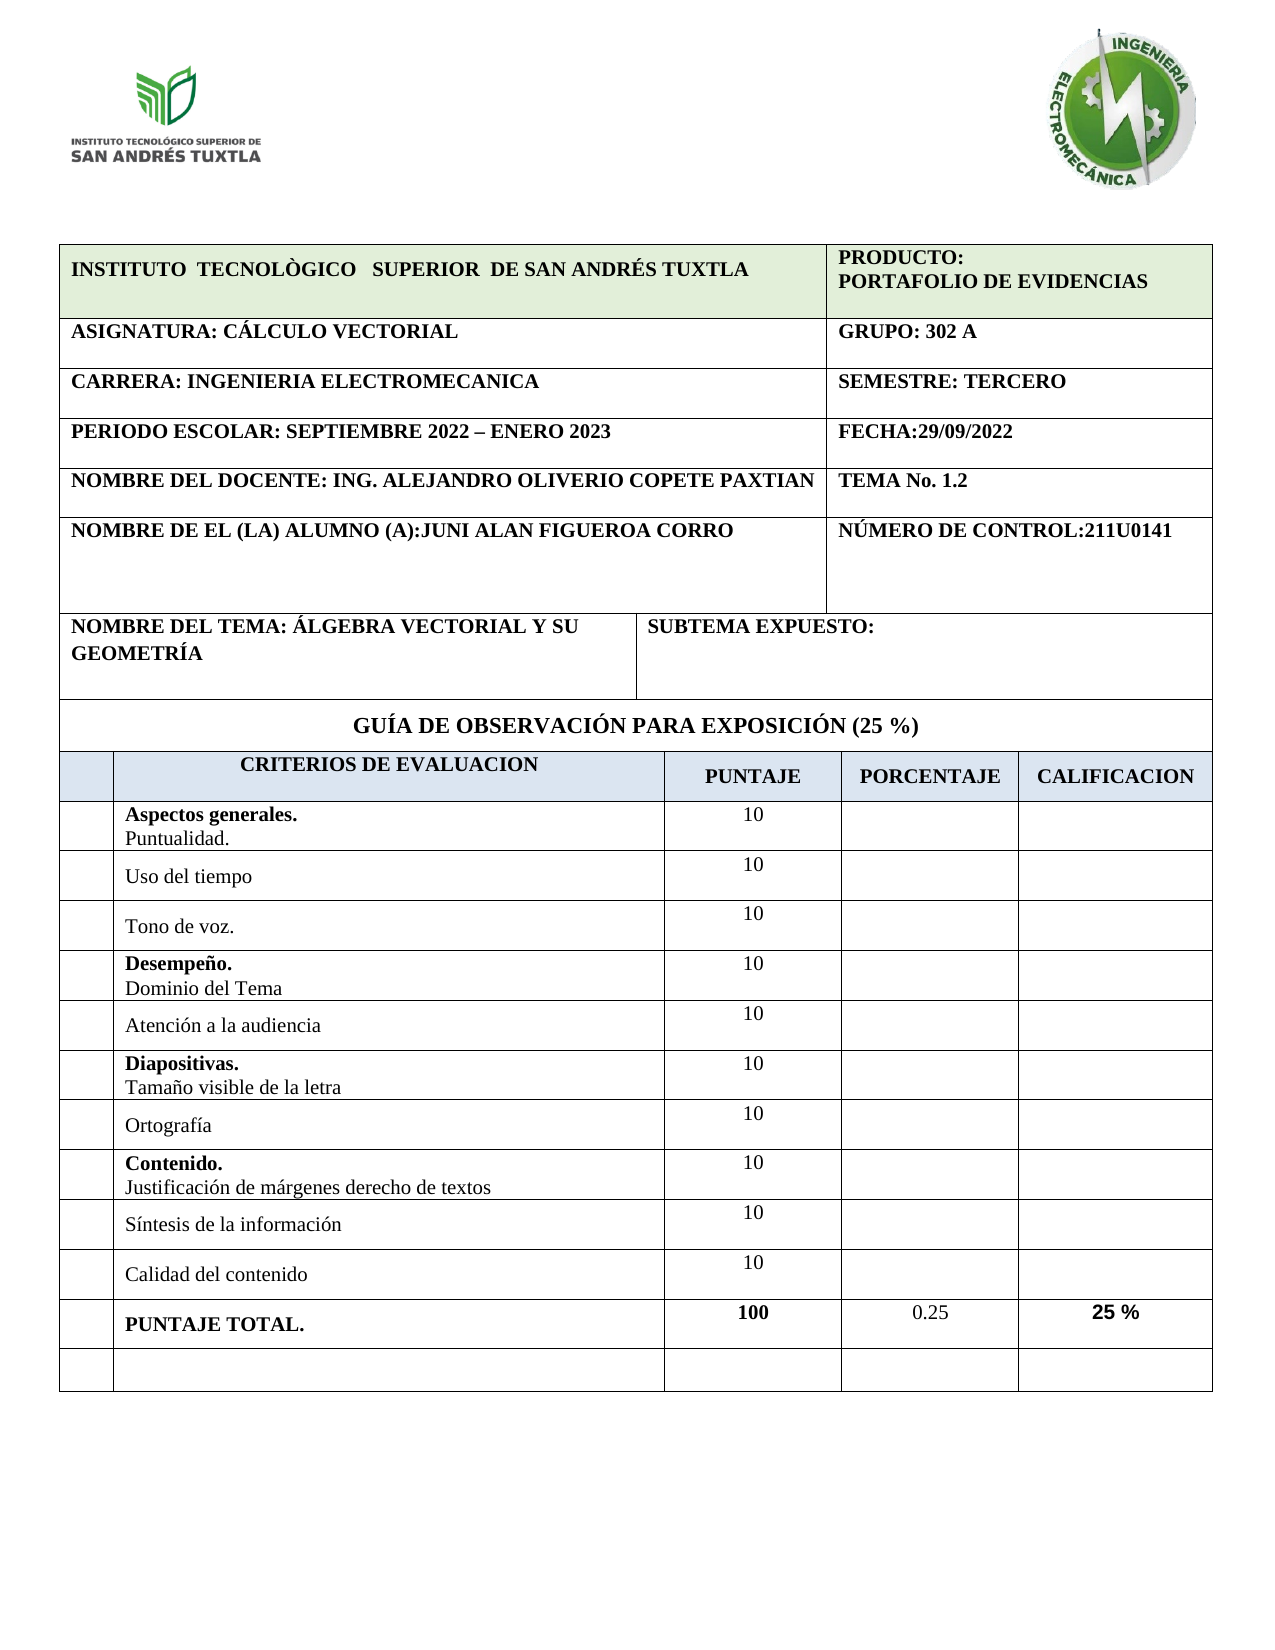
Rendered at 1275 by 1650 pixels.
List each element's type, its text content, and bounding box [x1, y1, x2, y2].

table_cell 10 [665, 951, 841, 1000]
table_cell 10 [665, 1150, 841, 1199]
table_cell SUBTEMA EXPUESTO: [637, 614, 1212, 699]
table_cell Uso del tiempo [114, 851, 664, 900]
table_cell Desempeño. Dominio del Tema [114, 951, 664, 1000]
table_cell [842, 1051, 1018, 1099]
table_cell Diapositivas. Tamaño visible de la letra [114, 1051, 664, 1099]
table_cell [1019, 1150, 1212, 1199]
table_cell SEMESTRE: TERCERO [827, 369, 1212, 418]
table_cell [1019, 951, 1212, 1000]
table_cell Tono de voz. [114, 901, 664, 950]
table_cell CRITERIOS DE EVALUACION [114, 752, 664, 801]
table_cell [60, 1001, 113, 1049]
table_cell 10 [665, 1200, 841, 1249]
table_cell [60, 1300, 113, 1348]
table_cell [60, 1051, 113, 1099]
table_cell [60, 1250, 113, 1298]
table_cell [60, 951, 113, 1000]
table_cell GRUPO: 302 A [827, 319, 1212, 368]
table_cell [60, 802, 113, 850]
table_cell [60, 1150, 113, 1199]
table_cell 25 % [1019, 1300, 1212, 1348]
table_cell [1019, 901, 1212, 950]
table_cell 100 [665, 1300, 841, 1348]
picture [59, 53, 273, 174]
table_cell 10 [665, 1250, 841, 1298]
table_cell TEMA No. 1.2 [827, 469, 1212, 517]
table_cell Aspectos generales. Puntualidad. [114, 802, 664, 850]
table_cell PUNTAJE TOTAL. [114, 1300, 664, 1348]
table_cell [842, 901, 1018, 950]
table_cell 10 [665, 802, 841, 850]
table_cell [1019, 1001, 1212, 1049]
table_header INSTITUTO TECNOLÒGICO SUPERIOR DE SAN ANDRÉS TUXTLA [60, 245, 826, 318]
table_cell PORCENTAJE [842, 752, 1018, 801]
table_cell [60, 1100, 113, 1149]
table_cell [842, 1250, 1018, 1298]
table_cell [114, 1349, 664, 1391]
table_cell GUÍA DE OBSERVACIÓN PARA EXPOSICIÓN (25 %) [60, 700, 1212, 751]
table_cell Atención a la audiencia [114, 1001, 664, 1049]
table_cell [60, 1349, 113, 1391]
table_cell [1019, 1200, 1212, 1249]
table_cell [842, 1200, 1018, 1249]
table_cell [1019, 1100, 1212, 1149]
table_cell PERIODO ESCOLAR: SEPTIEMBRE 2022 – ENERO 2023 [60, 419, 826, 467]
table_cell Calidad del contenido [114, 1250, 664, 1298]
table_cell 10 [665, 1100, 841, 1149]
table_cell 10 [665, 901, 841, 950]
table_cell [1019, 851, 1212, 900]
table_cell Síntesis de la información [114, 1200, 664, 1249]
table_header PRODUCTO: PORTAFOLIO DE EVIDENCIAS [827, 245, 1212, 318]
table_cell Contenido. Justificación de márgenes derecho de textos [114, 1150, 664, 1199]
table_cell CARRERA: INGENIERIA ELECTROMECANICA [60, 369, 826, 418]
table_cell [842, 1150, 1018, 1199]
table_cell NOMBRE DEL DOCENTE: ING. ALEJANDRO OLIVERIO COPETE PAXTIAN [60, 469, 826, 517]
table_cell 10 [665, 1051, 841, 1099]
table_cell [1019, 1349, 1212, 1391]
table_cell ASIGNATURA: CÁLCULO VECTORIAL [60, 319, 826, 368]
table_cell [1019, 1051, 1212, 1099]
table_cell 10 [665, 851, 841, 900]
table_cell [60, 752, 113, 801]
table_cell [842, 851, 1018, 900]
table_cell 10 [665, 1001, 841, 1049]
table_cell Ortografía [114, 1100, 664, 1149]
table_cell NÚMERO DE CONTROL:211U0141 [827, 518, 1212, 613]
table_cell [842, 802, 1018, 850]
table_cell [60, 1200, 113, 1249]
table_cell [842, 951, 1018, 1000]
table_cell 0.25 [842, 1300, 1018, 1348]
picture [1040, 27, 1200, 194]
table_cell [1019, 1250, 1212, 1298]
table_cell NOMBRE DEL TEMA: ÁLGEBRA VECTORIAL Y SU GEOMETRÍA [60, 614, 636, 699]
table_cell [842, 1001, 1018, 1049]
table_cell CALIFICACION [1019, 752, 1212, 801]
table_cell NOMBRE DE EL (LA) ALUMNO (A):JUNI ALAN FIGUEROA CORRO [60, 518, 826, 613]
table_cell PUNTAJE [665, 752, 841, 801]
table_cell FECHA:29/09/2022 [827, 419, 1212, 467]
table_cell [842, 1100, 1018, 1149]
table_cell [60, 901, 113, 950]
table_cell [60, 851, 113, 900]
table_cell [1019, 802, 1212, 850]
table_cell [665, 1349, 841, 1391]
table_cell [842, 1349, 1018, 1391]
